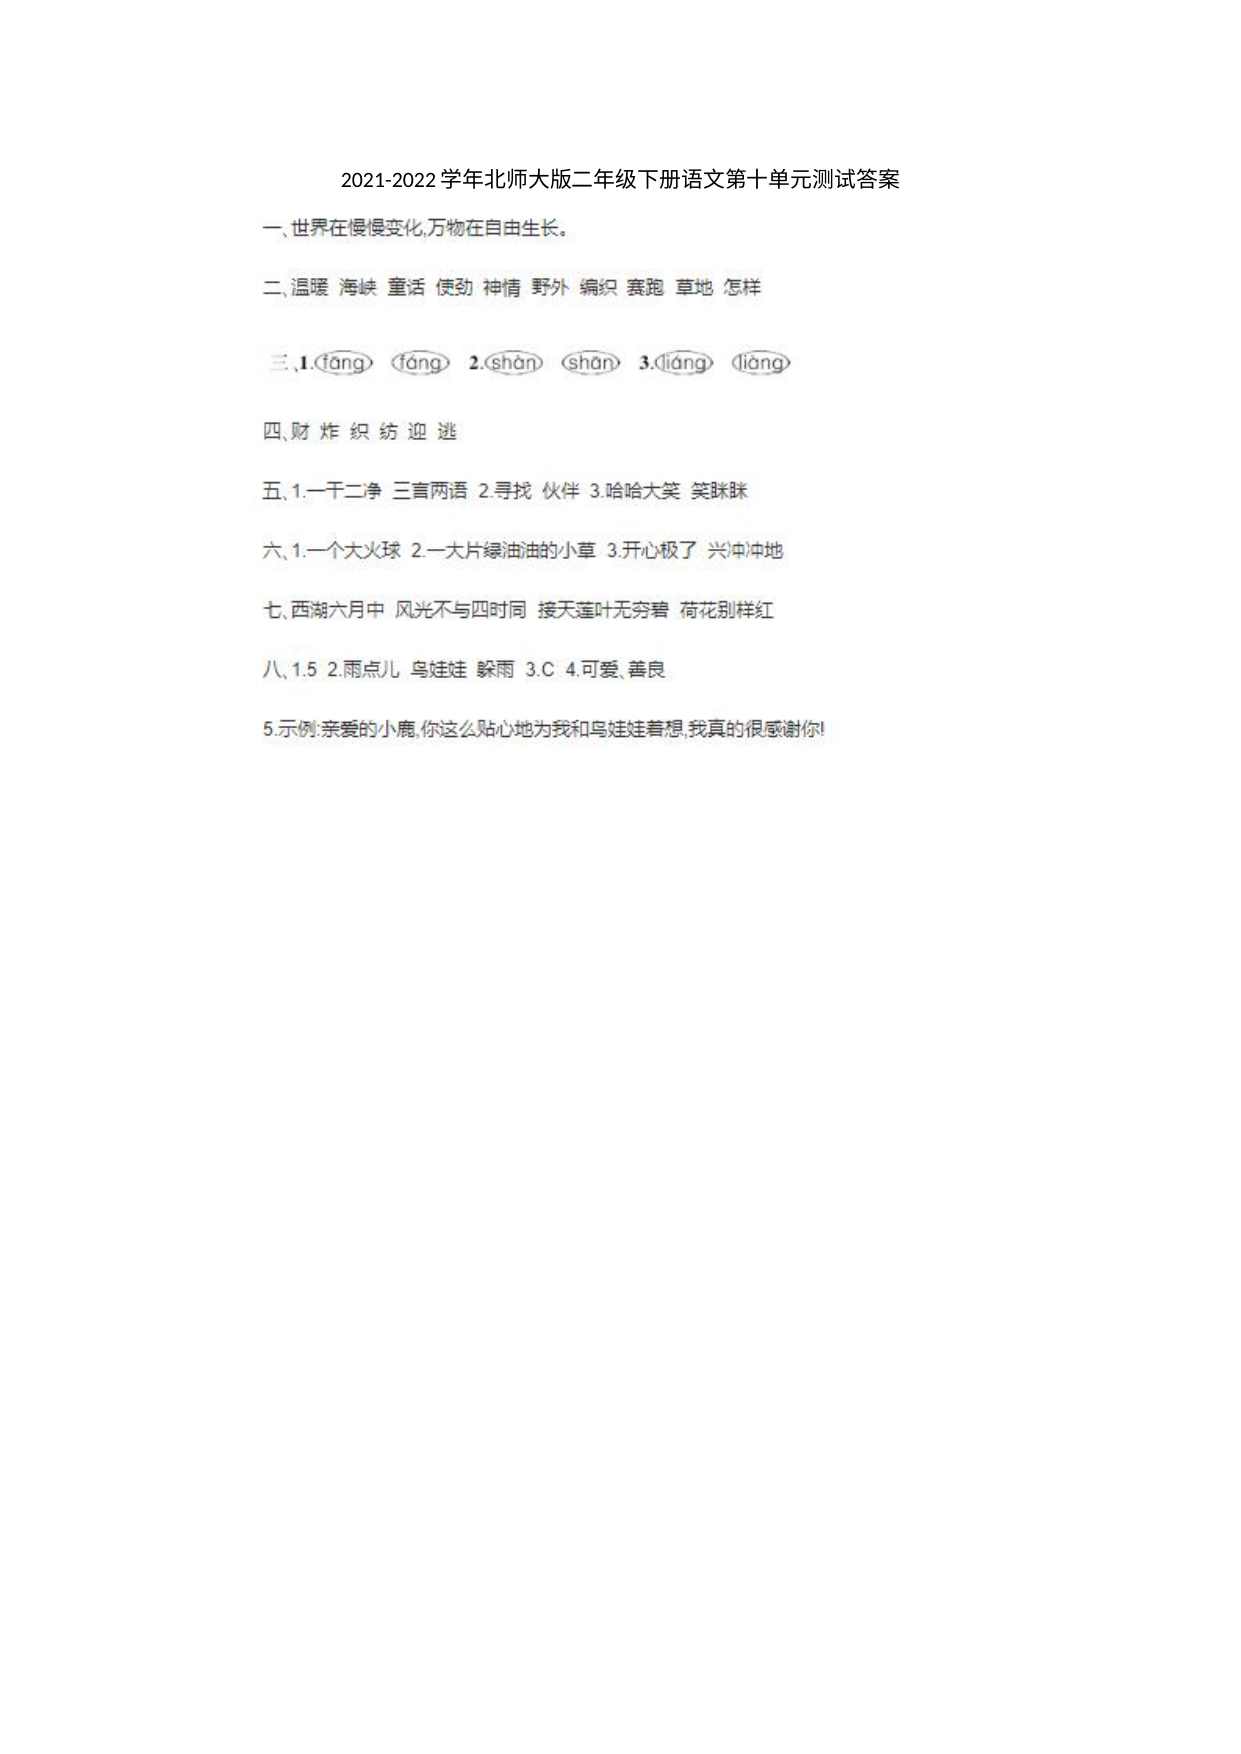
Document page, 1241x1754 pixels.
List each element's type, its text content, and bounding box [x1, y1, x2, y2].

picture [213, 194, 1028, 761]
text 2021-2022学年北师大版二年级下册语文第十单元测试答案 [187, 162, 1053, 194]
